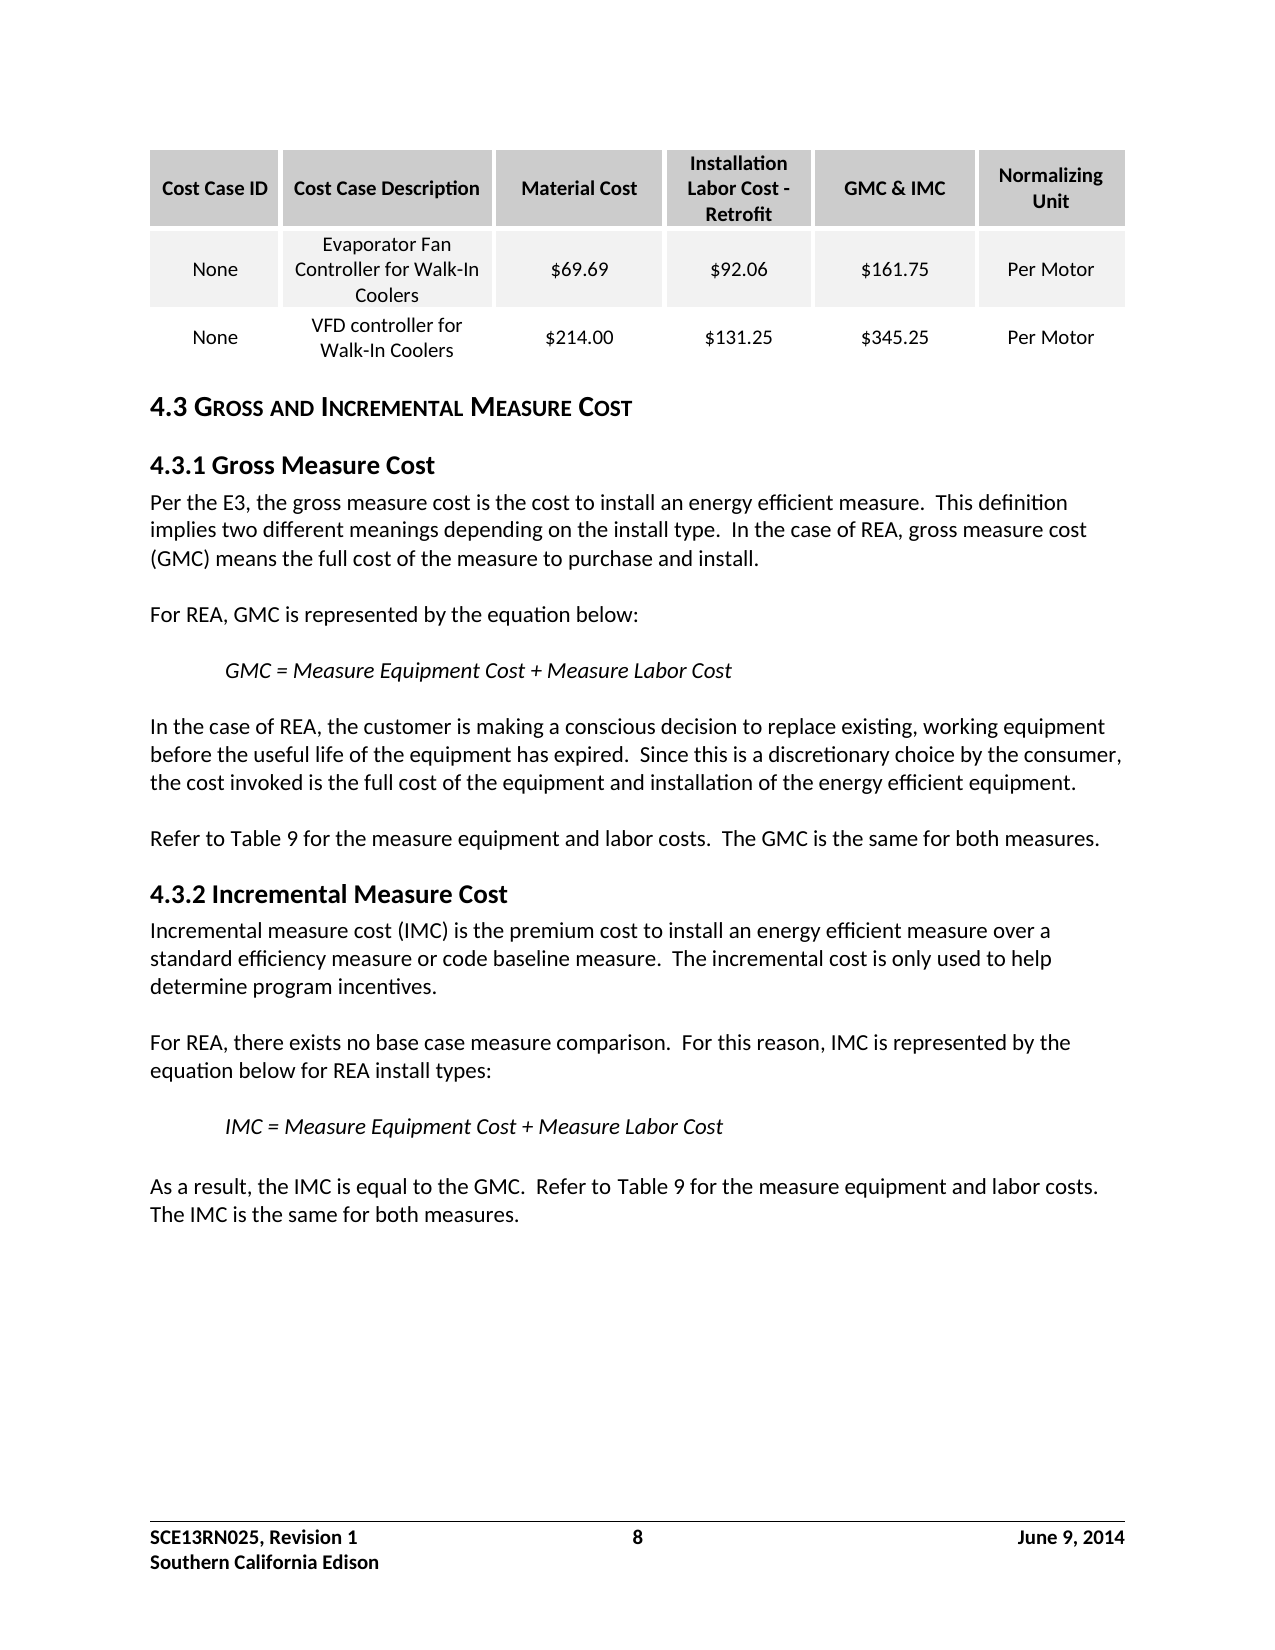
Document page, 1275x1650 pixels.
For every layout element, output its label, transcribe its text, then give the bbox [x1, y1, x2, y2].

table_cell Per Motor [979, 231, 1125, 307]
subtitle 4.3 Gross and Incremental Measure Cost [150, 388, 1125, 423]
table_header Cost Case ID [150, 150, 278, 226]
table_cell Per Motor [979, 312, 1125, 363]
text = Measure Equipment Cost + Measure Labor Cost [150, 1112, 1125, 1140]
text In the case of REA, the customer is making a conscious decision to replace existing, working equipment before the useful life of the equipment has expired. Since this is a discretionary choice by the consumer, the cost invoked is the full cost of the equipment and installation of the energy efficient equipment. [150, 712, 1125, 796]
subtitle 4.3.2 Incremental Measure Cost [150, 877, 1125, 910]
subtitle 4.3.1 Gross Measure Cost [150, 448, 1125, 481]
table_header GMC & IMC [815, 150, 975, 226]
table_cell $345.25 [815, 312, 975, 363]
table_header Normalizing Unit [979, 150, 1125, 226]
table_header Cost Case Description [283, 150, 492, 226]
table_header Installation Labor Cost - Retrofit [667, 150, 811, 226]
text For REA, there exists no base case measure comparison. For this reason, is represented by the equation below for REA install types: [150, 1028, 1125, 1084]
table_header Material Cost [496, 150, 662, 226]
text GMC = Measure Equipment Cost + Measure Labor Cost [150, 656, 1125, 684]
table_cell $92.06 [667, 231, 811, 307]
text Per the E3, the gross measure cost is the cost to install an energy efficient measure. This definition implies two different meanings depending on the install type. In the case of REA, gross measure cost (GMC) means the full cost of the measure to purchase and install. [150, 488, 1125, 572]
table_cell $131.25 [667, 312, 811, 363]
table_cell None [150, 312, 278, 363]
text As a result, the IMC is equal to the GMC. Refer to Table 9 for the measure equipment and labor costs. The IMC is the same for both measures. [150, 1172, 1125, 1228]
table_cell $161.75 [815, 231, 975, 307]
table_cell VFD controller for Walk-In Coolers [283, 312, 492, 363]
table_cell $214.00 [496, 312, 662, 363]
text Incremental measure cost (IMC) is the premium cost to install an energy efficient measure over a standard efficiency measure or code baseline measure. The incremental cost is only used to help determine program incentives. [150, 916, 1125, 1000]
table_cell Evaporator Fan Controller for Walk-In Coolers [283, 231, 492, 307]
table_cell $69.69 [496, 231, 662, 307]
table_cell None [150, 231, 278, 307]
text Refer to Table 9 for the measure equipment and labor costs. The GMC is the same for both measures. [150, 824, 1125, 852]
text For REA, GMC is represented by the equation below: [150, 600, 1125, 628]
